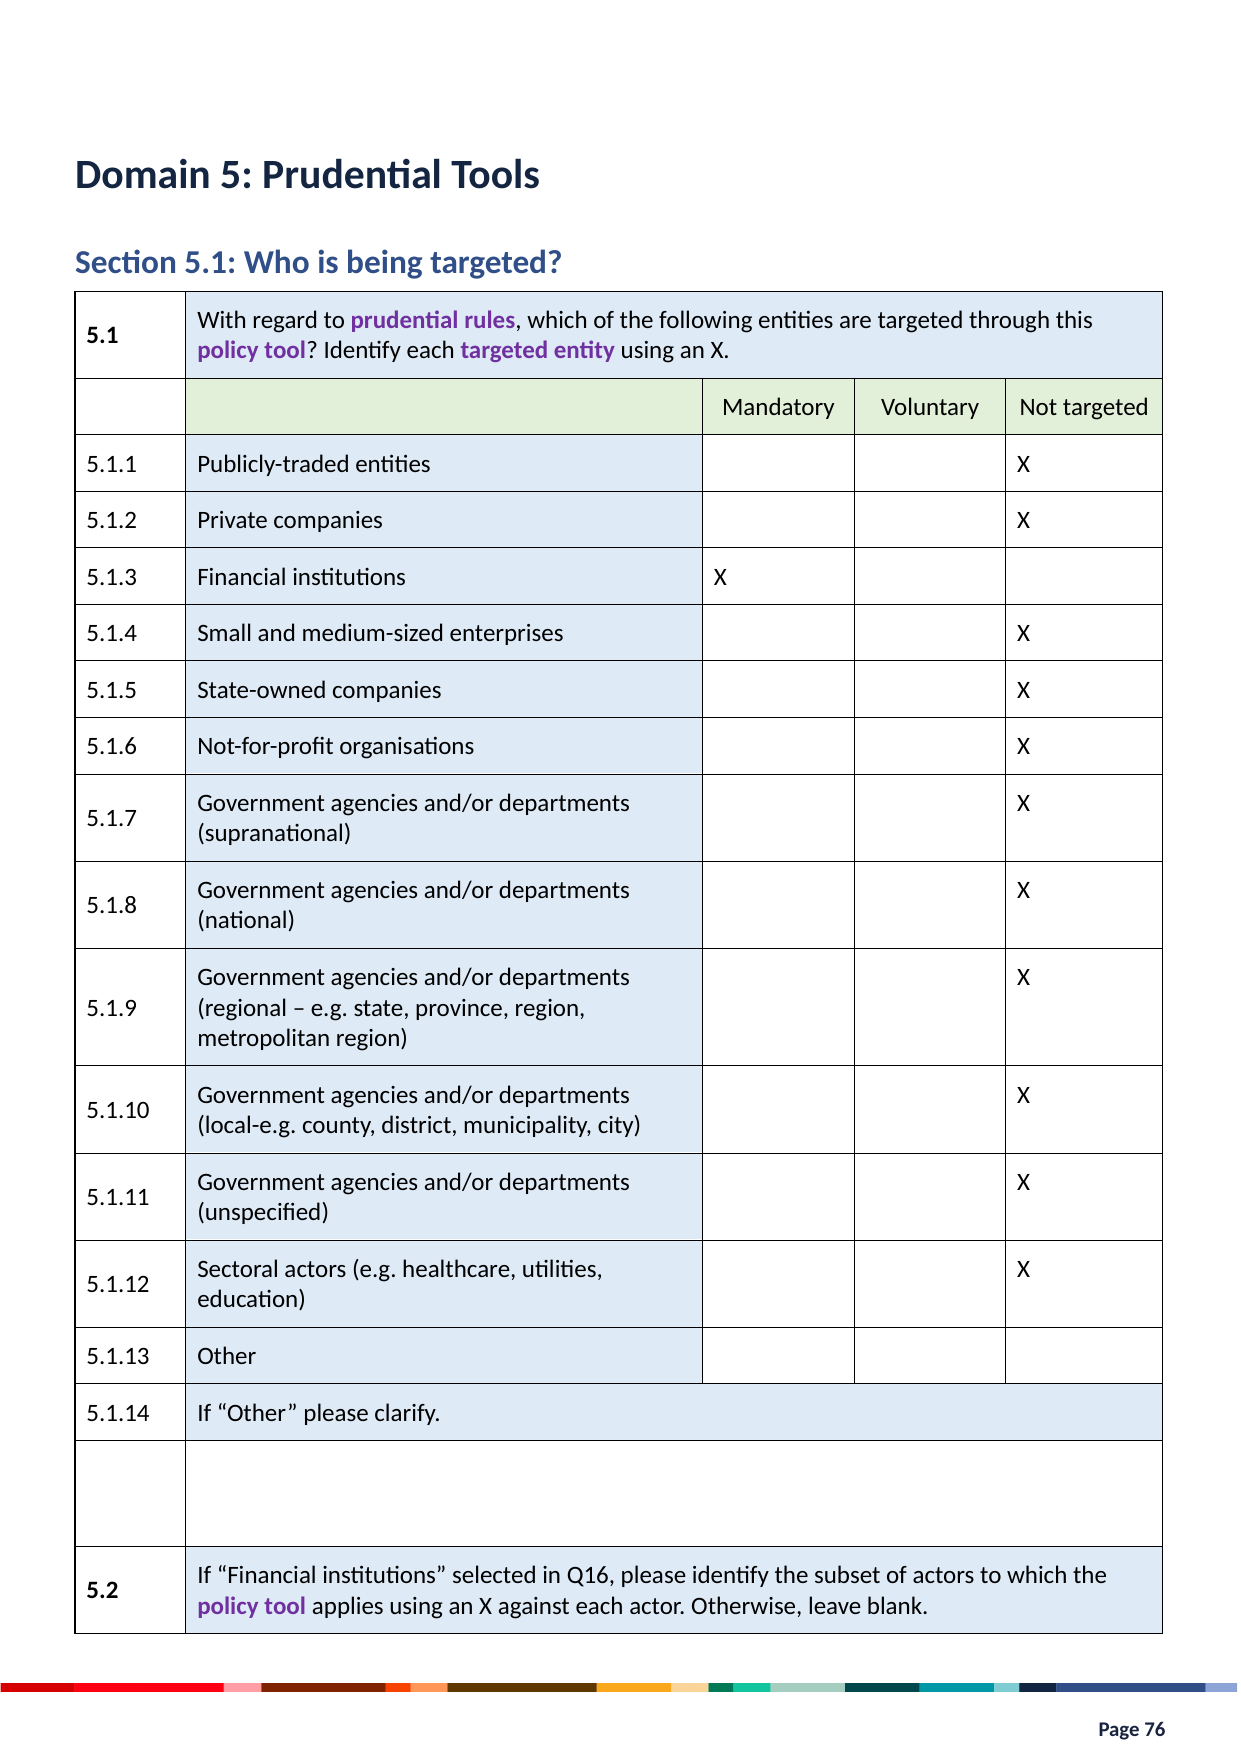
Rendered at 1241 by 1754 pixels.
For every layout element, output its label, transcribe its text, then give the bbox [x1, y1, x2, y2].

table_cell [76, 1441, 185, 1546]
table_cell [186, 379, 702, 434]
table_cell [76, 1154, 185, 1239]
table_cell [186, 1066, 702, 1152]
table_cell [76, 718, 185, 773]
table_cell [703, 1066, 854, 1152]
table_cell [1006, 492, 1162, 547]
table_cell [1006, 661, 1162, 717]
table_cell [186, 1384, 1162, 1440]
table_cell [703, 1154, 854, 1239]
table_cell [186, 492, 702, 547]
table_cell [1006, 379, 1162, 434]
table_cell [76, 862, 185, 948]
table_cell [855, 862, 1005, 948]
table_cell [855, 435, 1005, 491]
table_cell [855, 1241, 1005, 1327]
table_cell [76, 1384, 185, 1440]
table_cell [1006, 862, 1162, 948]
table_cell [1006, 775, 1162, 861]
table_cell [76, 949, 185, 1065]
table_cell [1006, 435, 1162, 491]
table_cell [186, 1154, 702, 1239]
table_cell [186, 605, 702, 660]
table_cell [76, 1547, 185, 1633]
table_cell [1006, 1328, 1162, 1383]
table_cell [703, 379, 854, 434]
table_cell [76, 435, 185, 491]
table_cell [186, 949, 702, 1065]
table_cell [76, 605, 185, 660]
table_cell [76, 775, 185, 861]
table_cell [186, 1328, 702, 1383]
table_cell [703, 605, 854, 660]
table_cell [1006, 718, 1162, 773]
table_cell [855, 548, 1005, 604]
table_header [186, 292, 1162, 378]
picture [0, 1683, 1236, 1692]
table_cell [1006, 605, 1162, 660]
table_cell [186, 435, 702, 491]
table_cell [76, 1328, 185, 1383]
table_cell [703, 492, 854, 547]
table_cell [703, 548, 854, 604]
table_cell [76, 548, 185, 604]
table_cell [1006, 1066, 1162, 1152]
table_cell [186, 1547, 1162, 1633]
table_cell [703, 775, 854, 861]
subtitle Domain 5: Prudential Tools [75, 148, 1165, 199]
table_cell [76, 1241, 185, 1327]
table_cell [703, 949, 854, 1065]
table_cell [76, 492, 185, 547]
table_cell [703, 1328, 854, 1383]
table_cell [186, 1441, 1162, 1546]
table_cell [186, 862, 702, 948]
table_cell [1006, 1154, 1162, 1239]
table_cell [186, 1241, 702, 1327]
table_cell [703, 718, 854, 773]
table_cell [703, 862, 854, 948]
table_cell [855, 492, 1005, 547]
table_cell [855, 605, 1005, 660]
subtitle Section 5.1: Who is being targeted? [75, 241, 1165, 282]
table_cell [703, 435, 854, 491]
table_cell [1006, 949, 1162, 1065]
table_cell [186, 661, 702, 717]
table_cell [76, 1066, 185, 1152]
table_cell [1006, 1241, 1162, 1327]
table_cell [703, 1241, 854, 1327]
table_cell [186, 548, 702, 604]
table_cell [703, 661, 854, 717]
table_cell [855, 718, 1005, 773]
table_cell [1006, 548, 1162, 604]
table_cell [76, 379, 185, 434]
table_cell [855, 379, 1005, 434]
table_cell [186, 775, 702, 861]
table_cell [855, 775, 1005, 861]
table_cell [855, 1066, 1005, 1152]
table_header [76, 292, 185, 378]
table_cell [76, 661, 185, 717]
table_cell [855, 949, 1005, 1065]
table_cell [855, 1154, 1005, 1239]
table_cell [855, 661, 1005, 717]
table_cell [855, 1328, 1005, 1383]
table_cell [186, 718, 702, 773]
